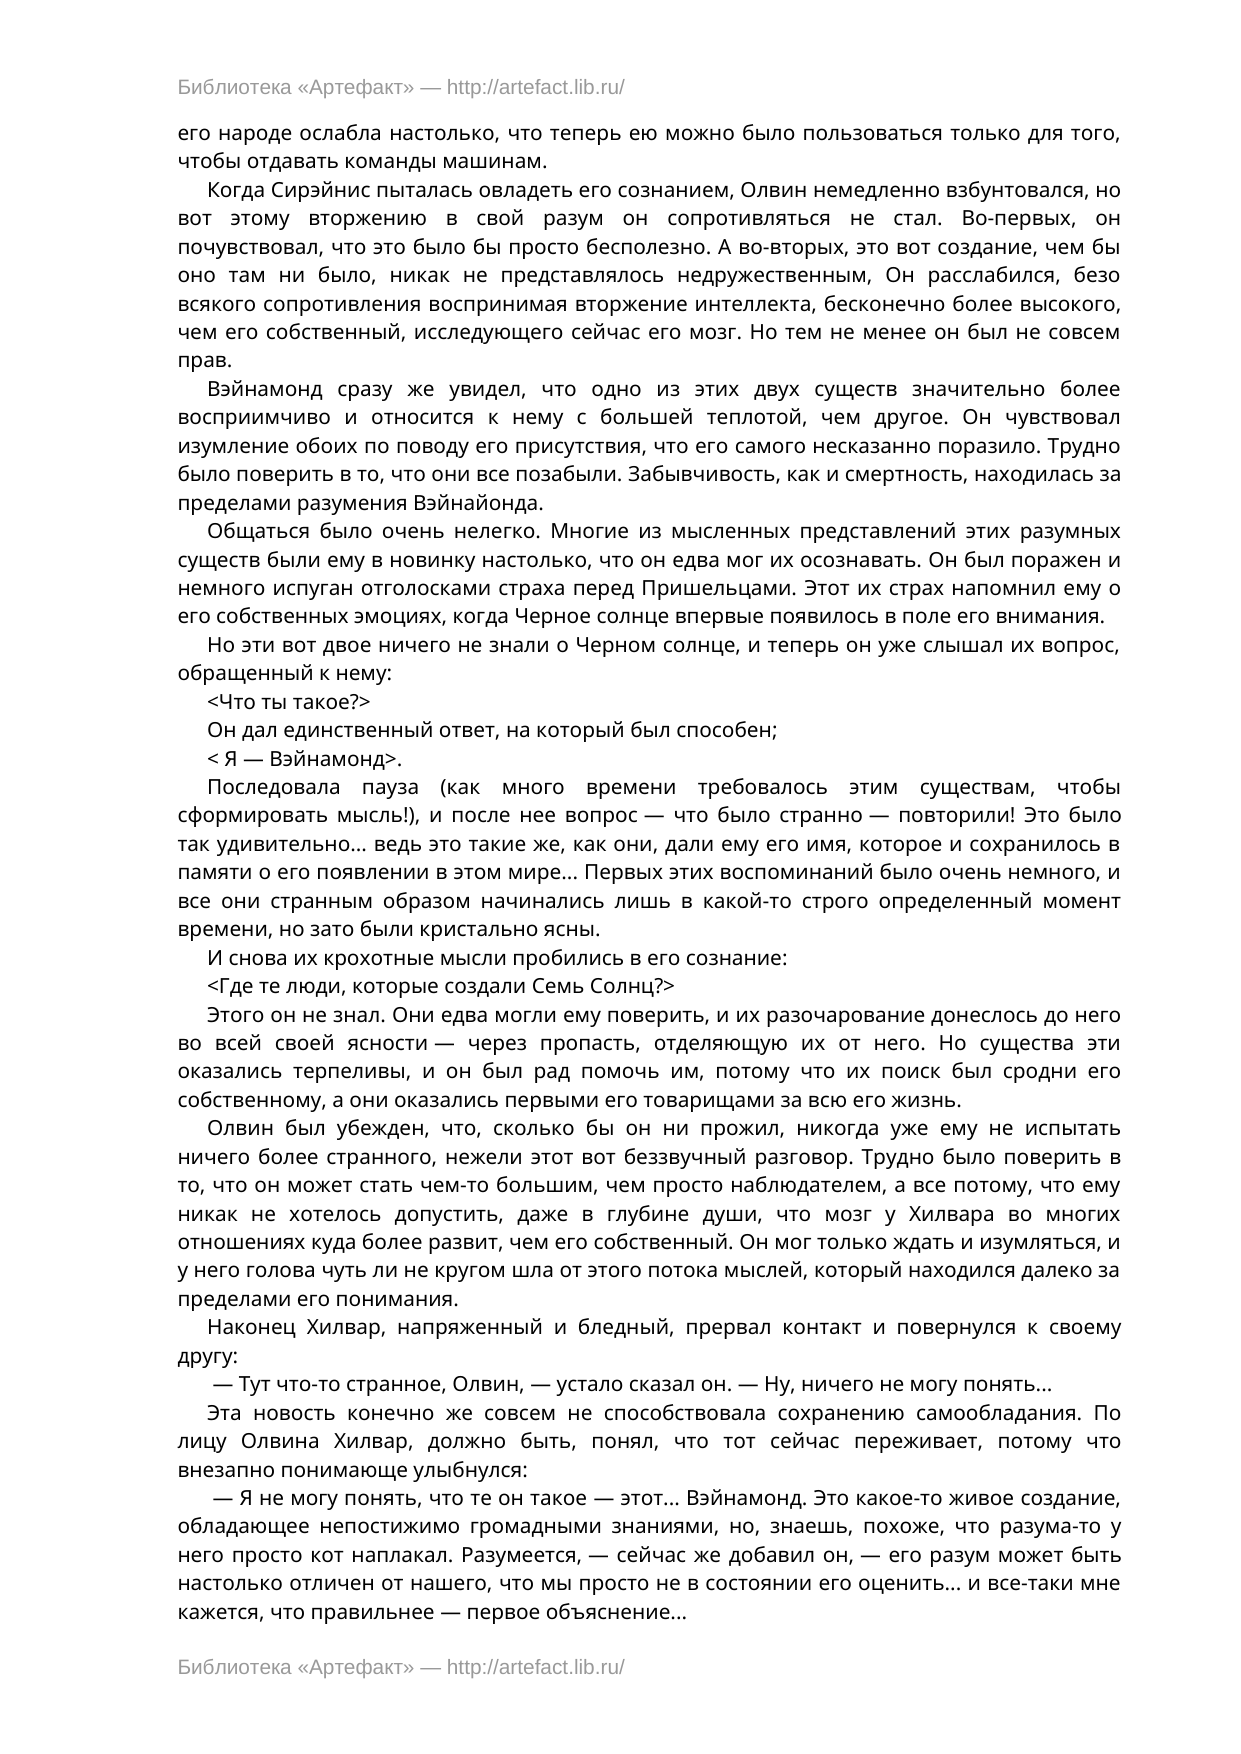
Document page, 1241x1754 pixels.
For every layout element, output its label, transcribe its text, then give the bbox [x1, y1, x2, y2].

text Он дал единственный ответ, на который был способен; [177, 715, 1122, 744]
text <Где те люди, которые создали Семь Солнц?> [177, 971, 1122, 1000]
text Последовала пауза (как много времени требовалось этим существам, чтобы сформировать мысль!), и после нее вопрос — что было странно — повторили! Это было так удивительно... ведь это такие же, как они, дали ему его имя, которое и сохранилось в памяти о его появлении в этом мире... Первых этих воспоминаний было очень немного, и все они странным образом начинались лишь в какой-то строго определенный момент времени, но зато были кристально ясны. [177, 772, 1122, 943]
text Общаться было очень нелегко. Многие из мысленных представлений этих разумных существ были ему в новинку настолько, что он едва мог их осознавать. Он был поражен и немного испуган отголосками страха перед Пришельцами. Этот их страх напомнил ему о его собственных эмоциях, когда Черное солнце впервые появилось в поле его внимания. [177, 516, 1122, 630]
text Олвин был убежден, что, сколько бы он ни прожил, никогда уже ему не испытать ничего более странного, нежели этот вот беззвучный разговор. Трудно было поверить в то, что он может стать чем-то большим, чем просто наблюдателем, а все потому, что ему никак не хотелось допустить, даже в глубине души, что мозг у Хилвара во многих отношениях куда более развит, чем его собственный. Он мог только ждать и изумляться, и у него голова чуть ли не кругом шла от этого потока мыслей, который находился далеко за пределами его понимания. [177, 1113, 1122, 1312]
text < Я — Вэйнамонд>. [177, 744, 1122, 772]
text Но эти вот двое ничего не знали о Черном солнце, и теперь он уже слышал их вопрос, обращенный к нему: [177, 630, 1122, 687]
text Наконец Хилвар, напряженный и бледный, прервал контакт и повернулся к своему другу: [177, 1312, 1122, 1369]
text — Тут что-то странное, Олвин, — устало сказал он. — Ну, ничего не могу понять... [177, 1369, 1122, 1398]
text Когда Сирэйнис пыталась овладеть его сознанием, Олвин немедленно взбунтовался, но вот этому вторжению в свой разум он сопротивляться не стал. Во-первых, он почувствовал, что это было бы просто бесполезно. А во-вторых, это вот создание, чем бы оно там ни было, никак не представлялось недружественным, Он расслабился, безо всякого сопротивления воспринимая вторжение интеллекта, бесконечно более высокого, чем его собственный, исследующего сейчас его мозг. Но тем не менее он был не совсем прав. [177, 175, 1122, 374]
text Эта новость конечно же совсем не способствовала сохранению самообладания. По лицу Олвина Хилвар, должно быть, понял, что тот сейчас переживает, потому что внезапно понимающе улыбнулся: [177, 1398, 1122, 1483]
text Вэйнамонд сразу же увидел, что одно из этих двух существ значительно более восприимчиво и относится к нему с большей теплотой, чем другое. Он чувствовал изумление обоих по поводу его присутствия, что его самого несказанно поразило. Трудно было поверить в то, что они все позабыли. Забывчивость, как и смертность, находилась за пределами разумения Вэйнайонда. [177, 374, 1122, 516]
text <Что ты такое?> [177, 687, 1122, 715]
text И снова их крохотные мысли пробились в его сознание: [177, 943, 1122, 971]
text Этого он не знал. Они едва могли ему поверить, и их разочарование донеслось до него во всей своей ясности — через пропасть, отделяющую их от него. Но существа эти оказались терпеливы, и он был рад помочь им, потому что их поиск был сродни его собственному, а они оказались первыми его товарищами за всю его жизнь. [177, 1000, 1122, 1113]
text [177, 118, 1122, 175]
text — Я не могу понять, что те он такое — этот... Вэйнамонд. Это какое-то живое создание, обладающее непостижимо громадными знаниями, но, знаешь, похоже, что разума-то у него просто кот наплакал. Разумеется, — сейчас же добавил он, — его разум может быть настолько отличен от нашего, что мы просто не в состоянии его оценить... и все-таки мне кажется, что правильнее — первое объяснение... [177, 1483, 1122, 1625]
